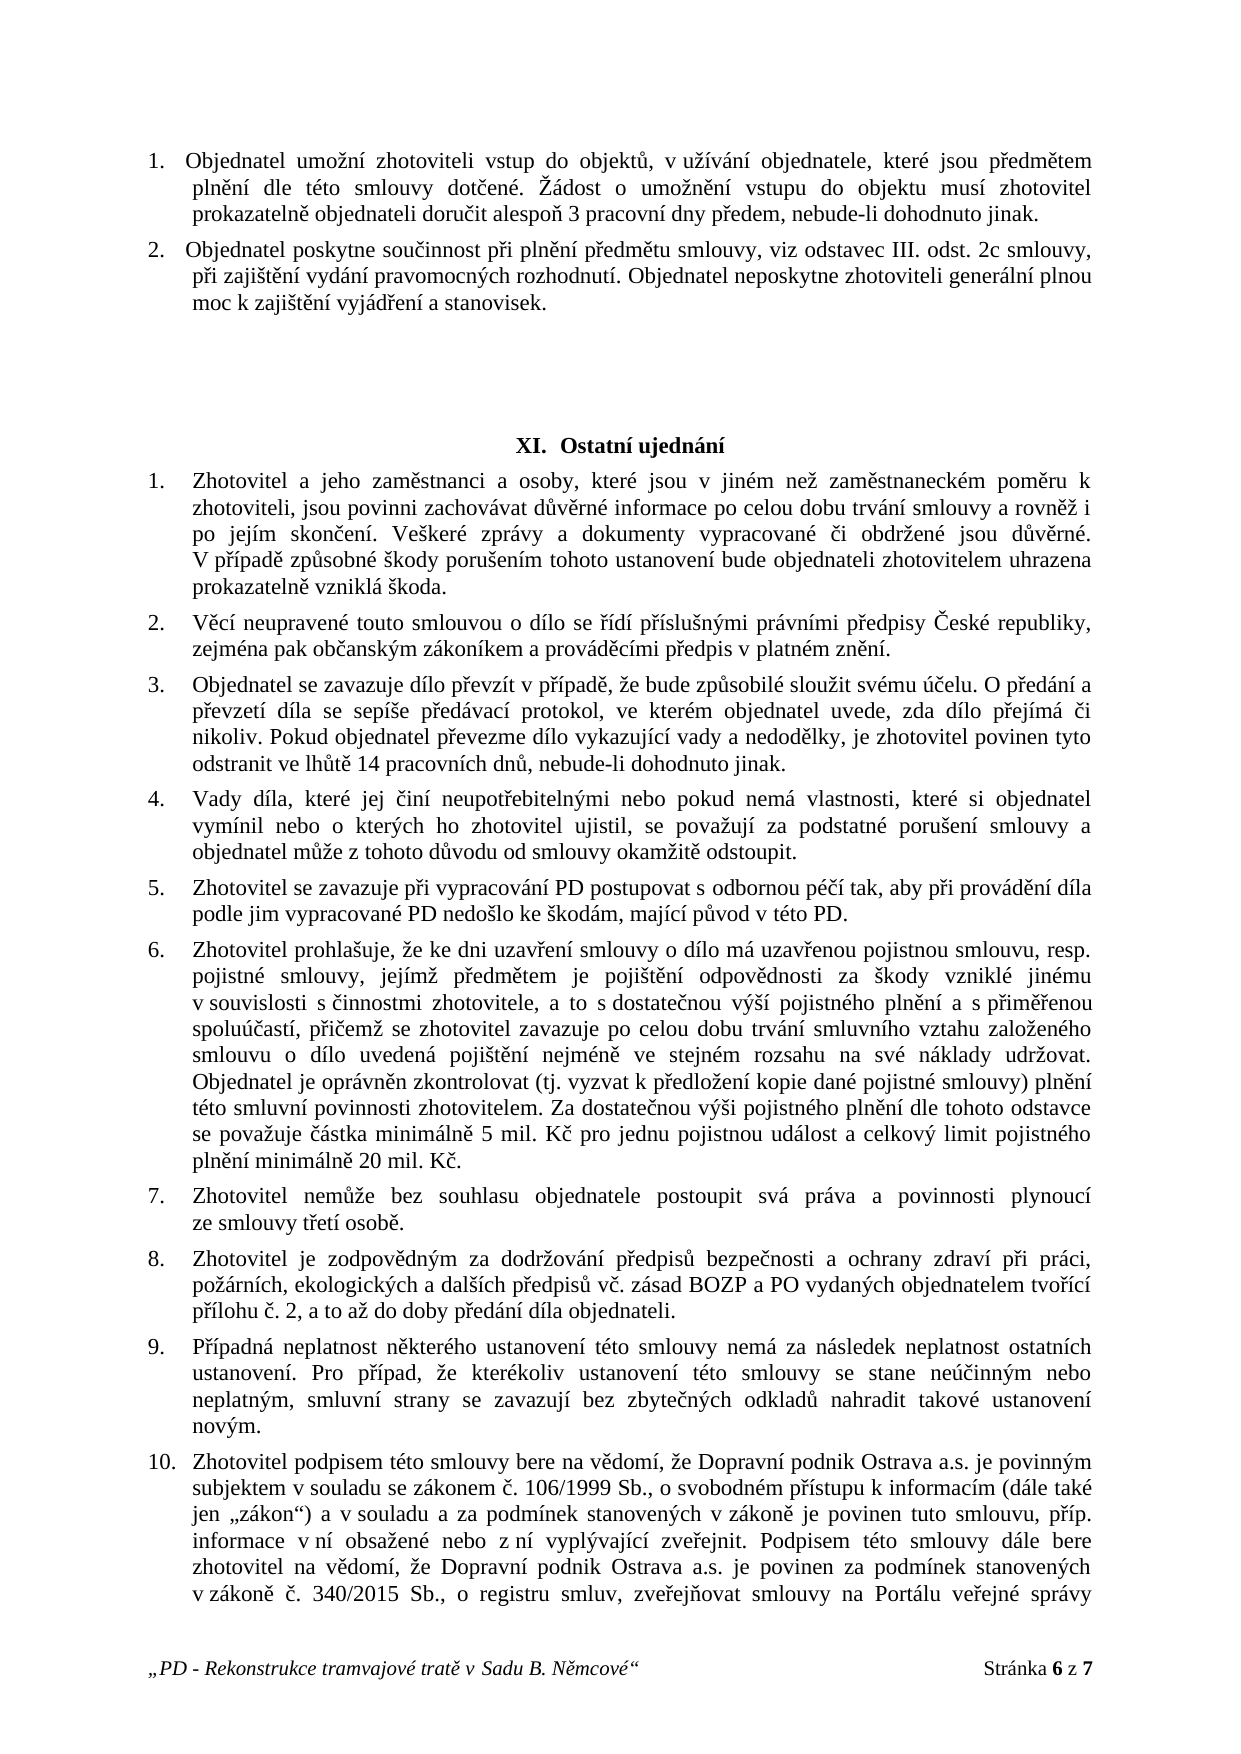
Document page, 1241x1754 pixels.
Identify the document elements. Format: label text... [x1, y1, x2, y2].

list Objednatel poskytne součinnost při plnění předmětu smlouvy, viz odstavec III. odst. 2c smlouvy, při zajištění vydání pravomocných rozhodnutí. Objednatel neposkytne zhotoviteli generální plnou moc k zajištění vyjádření a stanovisek. [148, 236, 1093, 315]
list Zhotovitel je zodpovědným za dodržování předpisů bezpečnosti a ochrany zdraví při práci, požárních, ekologických a dalších předpisů vč. zásad BOZP a PO vydaných objednatelem tvořící přílohu č. 2, a to až do doby předání díla objednateli. [148, 1244, 1093, 1324]
list Zhotovitel a jeho zaměstnanci a osoby, které jsou v jiném než zaměstnaneckém poměru k zhotoviteli, jsou povinni zachovávat důvěrné informace po celou dobu trvání smlouvy a rovněž i po jejím skončení. Veškeré zprávy a dokumenty vypracované či obdržené jsou důvěrné. V případě způsobné škody porušením tohoto ustanovení bude objednateli zhotovitelem uhrazena prokazatelně vzniklá škoda. [148, 467, 1093, 599]
list Zhotovitel se zavazuje při vypracování PD postupovat s odbornou péčí tak, aby při provádění díla podle jim vypracované PD nedošlo ke škodám, mající původ v této PD. [148, 874, 1093, 927]
list Zhotovitel nemůže bez souhlasu objednatele postoupit svá práva a povinnosti plynoucí ze smlouvy třetí osobě. [148, 1182, 1093, 1235]
list Zhotovitel prohlašuje, že ke dni uzavření smlouvy o dílo má uzavřenou pojistnou smlouvu, resp. pojistné smlouvy, jejímž předmětem je pojištění odpovědnosti za škody vzniklé jinému v souvislosti s činnostmi zhotovitele, a to s dostatečnou výší pojistného plnění a s přiměřenou spoluúčastí, přičemž se zhotovitel zavazuje po celou dobu trvání smluvního vztahu založeného smlouvu o dílo uvedená pojištění nejméně ve stejném rozsahu na své náklady udržovat. Objednatel je oprávněn zkontrolovat (tj. vyzvat k předložení kopie dané pojistné smlouvy) plnění této smluvní povinnosti zhotovitelem. Za dostatečnou výši pojistného plnění dle tohoto odstavce se považuje částka minimálně 5 mil. Kč pro jednu pojistnou událost a celkový limit pojistného plnění minimálně 20 mil. Kč. [148, 936, 1093, 1173]
list Případná neplatnost některého ustanovení této smlouvy nemá za následek neplatnost ostatních ustanovení. Pro případ, že kterékoliv ustanovení této smlouvy se stane neúčinným nebo neplatným, smluvní strany se zavazují bez zbytečných odkladů nahradit takové ustanovení novým. [148, 1333, 1093, 1438]
list Objednatel umožní zhotoviteli vstup do objektů, v užívání objednatele, které jsou předmětem plnění dle této smlouvy dotčené. Žádost o umožnění vstupu do objektu musí zhotovitel prokazatelně objednateli doručit alespoň 3 pracovní dny předem, nebude-li dohodnuto jinak. [148, 148, 1093, 227]
list Věcí neupravené touto smlouvou o dílo se řídí příslušnými právními předpisy České republiky, zejména pak občanským zákoníkem a prováděcími předpis v platném znění. [148, 608, 1093, 661]
list Vady díla, které jej činí neupotřebitelnými nebo pokud nemá vlastnosti, které si objednatel vymínil nebo o kterých ho zhotovitel ujistil, se považují za podstatné porušení smlouvy a objednatel může z tohoto důvodu od smlouvy okamžitě odstoupit. [148, 785, 1093, 864]
list Objednatel se zavazuje dílo převzít v případě, že bude způsobilé sloužit svému účelu. O předání a převzetí díla se sepíše předávací protokol, ve kterém objednatel uvede, zda dílo přejímá či nikoliv. Pokud objednatel převezme dílo vykazující vady a nedodělky, je zhotovitel povinen tyto odstranit ve lhůtě 14 pracovních dnů, nebude-li dohodnuto jinak. [148, 671, 1093, 776]
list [148, 1448, 1093, 1606]
list Ostatní ujednání [148, 432, 1093, 458]
